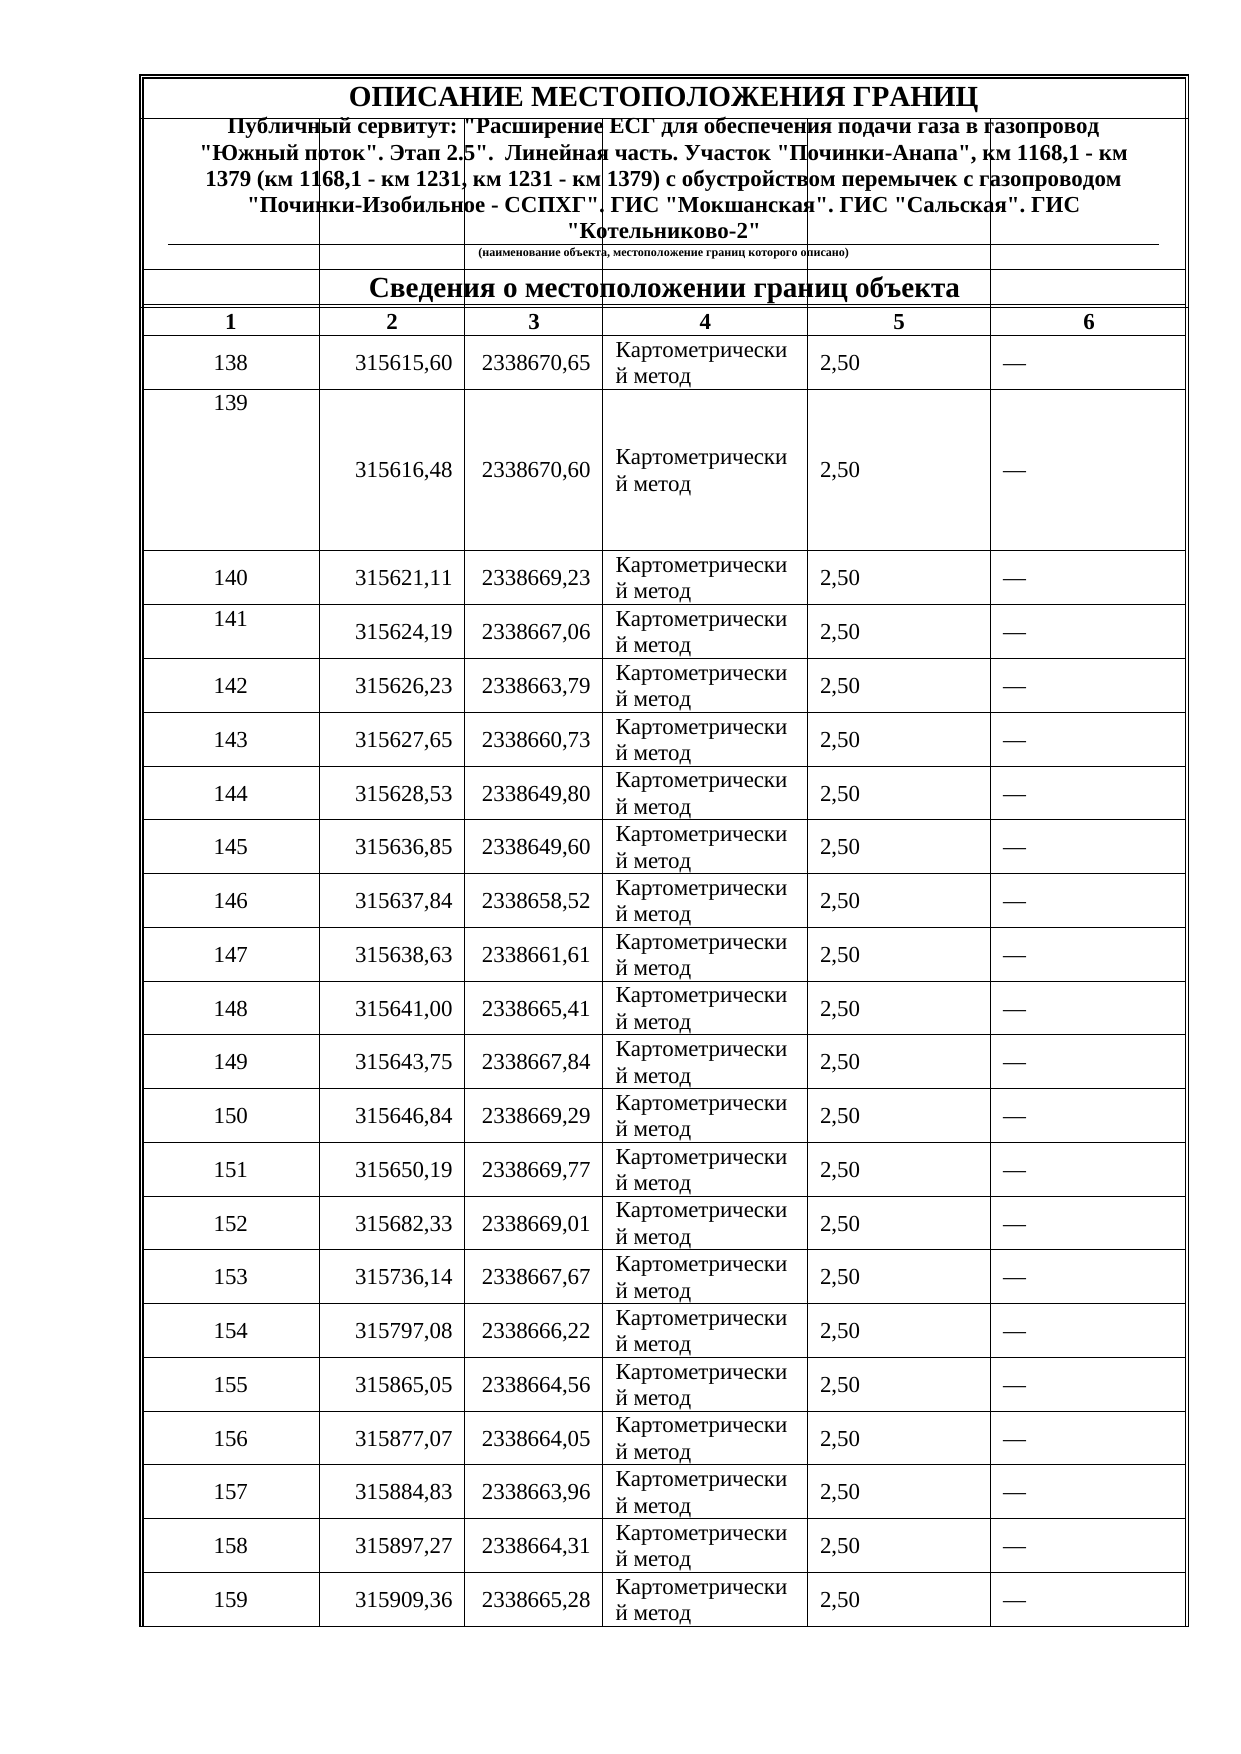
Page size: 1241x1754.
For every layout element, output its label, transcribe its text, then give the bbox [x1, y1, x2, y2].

table_cell 2338665,41 [465, 982, 602, 1034]
table_cell 315643,75 [320, 1035, 464, 1088]
table_header 4 [603, 245, 807, 269]
table_cell Картометрический метод [603, 1089, 807, 1142]
table_cell Картометрический метод [603, 605, 807, 658]
table_cell 154 [144, 1304, 319, 1357]
table_cell — [991, 605, 1185, 658]
table_cell — [991, 1089, 1185, 1142]
table_cell 159 [144, 1573, 319, 1626]
table_cell 2,50 [808, 1250, 990, 1303]
table_cell 315636,85 [320, 820, 464, 873]
table_cell 315650,19 [320, 1143, 464, 1196]
table_cell 2,50 [808, 1304, 990, 1357]
table_cell 2338649,80 [465, 767, 602, 819]
table_cell 2,50 [808, 713, 990, 766]
table_cell — [991, 1143, 1185, 1196]
table_cell — [991, 551, 1185, 604]
table_cell Картометрический метод [603, 1250, 807, 1303]
table_cell — [991, 1465, 1185, 1518]
table_cell 2338667,67 [465, 1250, 602, 1303]
table_header 5 [808, 119, 990, 244]
table_cell Картометрический метод [603, 551, 807, 604]
table_cell 140 [144, 551, 319, 604]
table_cell 156 [144, 1412, 319, 1464]
table_cell 152 [144, 1197, 319, 1249]
table_cell 315628,53 [320, 767, 464, 819]
table_cell 315646,84 [320, 1089, 464, 1142]
table_cell 2338664,56 [465, 1358, 602, 1411]
table_header 3 [465, 245, 602, 269]
table_cell 2,50 [808, 1358, 990, 1411]
table_cell Картометрический метод [603, 390, 807, 550]
table_header 1 [144, 270, 319, 304]
table_cell 315626,23 [320, 659, 464, 712]
table_cell Картометрический метод [603, 928, 807, 981]
table_header 3 [465, 308, 602, 335]
table_cell 2338665,28 [465, 1573, 602, 1626]
table_cell 2,50 [808, 982, 990, 1034]
table_cell 2338669,77 [465, 1143, 602, 1196]
table_cell 2338663,79 [465, 659, 602, 712]
table_cell 153 [144, 1250, 319, 1303]
table_cell 315884,83 [320, 1465, 464, 1518]
table_cell — [991, 820, 1185, 873]
table_cell 142 [144, 659, 319, 712]
table_header 4 [603, 308, 807, 335]
table_cell Картометрический метод [603, 874, 807, 927]
table_header 1 [144, 119, 319, 269]
table_header 4 [603, 119, 807, 244]
table_cell Картометрический метод [603, 713, 807, 766]
table_cell 155 [144, 1358, 319, 1411]
table_cell Картометрический метод [603, 1465, 807, 1518]
table_cell — [991, 767, 1185, 819]
table_cell 2,50 [808, 767, 990, 819]
table_cell 2,50 [808, 551, 990, 604]
table_cell Картометрический метод [603, 336, 807, 388]
table_cell 145 [144, 820, 319, 873]
table_cell 2338666,22 [465, 1304, 602, 1357]
table_cell Картометрический метод [603, 1519, 807, 1572]
table_cell 315797,08 [320, 1304, 464, 1357]
table_cell 315736,14 [320, 1250, 464, 1303]
table_cell 2,50 [808, 1089, 990, 1142]
table_cell 150 [144, 1089, 319, 1142]
table_cell Картометрический метод [603, 1143, 807, 1196]
table_cell — [991, 1304, 1185, 1357]
table_cell 315909,36 [320, 1573, 464, 1626]
table_cell 2,50 [808, 1573, 990, 1626]
table_cell — [991, 1035, 1185, 1088]
table_cell 315627,65 [320, 713, 464, 766]
table_cell 315637,84 [320, 874, 464, 927]
table_cell 315865,05 [320, 1358, 464, 1411]
table_cell 147 [144, 928, 319, 981]
table_cell — [991, 713, 1185, 766]
table_header 5 [808, 308, 990, 335]
table_cell 2,50 [808, 928, 990, 981]
table_cell — [991, 982, 1185, 1034]
table_header 2 [320, 119, 464, 244]
table_cell 146 [144, 874, 319, 927]
table_cell Картометрический метод [603, 659, 807, 712]
table_cell 315616,48 [320, 390, 464, 550]
table_header 3 [465, 119, 602, 244]
table_cell Картометрический метод [603, 1573, 807, 1626]
table_cell 143 [144, 713, 319, 766]
table_cell — [991, 1573, 1185, 1626]
table_cell 2338670,65 [465, 336, 602, 388]
table_cell Картометрический метод [603, 1358, 807, 1411]
table_cell 2338669,01 [465, 1197, 602, 1249]
table_cell 315682,33 [320, 1197, 464, 1249]
table_cell 2338658,52 [465, 874, 602, 927]
table_cell 139 [144, 390, 319, 550]
table_header 6 [991, 308, 1185, 335]
table_header 6 [991, 270, 1185, 304]
table_cell 2,50 [808, 1412, 990, 1464]
table_cell 315624,19 [320, 605, 464, 658]
table_cell — [991, 874, 1185, 927]
table_cell Картометрический метод [603, 1304, 807, 1357]
table_cell — [991, 390, 1185, 550]
table_cell Картометрический метод [603, 1412, 807, 1464]
table_cell 2,50 [808, 336, 990, 388]
table_cell 138 [144, 336, 319, 388]
table_cell Картометрический метод [603, 982, 807, 1034]
table_cell — [991, 1358, 1185, 1411]
table_cell 151 [144, 1143, 319, 1196]
table_cell 2338664,31 [465, 1519, 602, 1572]
table_cell 2,50 [808, 874, 990, 927]
table_cell 141 [144, 605, 319, 658]
table_header 1 [144, 308, 319, 335]
table_cell 315621,11 [320, 551, 464, 604]
table_cell — [991, 1519, 1185, 1572]
table_cell 315615,60 [320, 336, 464, 388]
table_cell 315641,00 [320, 982, 464, 1034]
table_cell 149 [144, 1035, 319, 1088]
table_header 3 [465, 270, 602, 304]
table_header 2 [320, 270, 464, 304]
table_cell 2338667,06 [465, 605, 602, 658]
table_cell 2,50 [808, 1143, 990, 1196]
table_header 4 [603, 270, 807, 304]
table_header 2 [320, 308, 464, 335]
table_cell — [991, 1197, 1185, 1249]
table_cell 2,50 [808, 390, 990, 550]
table_cell 2338660,73 [465, 713, 602, 766]
table_cell 315638,63 [320, 928, 464, 981]
table_cell 315877,07 [320, 1412, 464, 1464]
table_cell 2338670,60 [465, 390, 602, 550]
table_cell Картометрический метод [603, 1035, 807, 1088]
table_cell 2338669,29 [465, 1089, 602, 1142]
table_header 2 [320, 245, 464, 269]
table_cell 157 [144, 1465, 319, 1518]
table_cell — [991, 659, 1185, 712]
table_cell 2338669,23 [465, 551, 602, 604]
table_cell 2,50 [808, 820, 990, 873]
table_cell Картометрический метод [603, 767, 807, 819]
table_cell 158 [144, 1519, 319, 1572]
table_header 5 [808, 245, 990, 269]
table_cell 2,50 [808, 659, 990, 712]
table_header 5 [808, 270, 990, 304]
table_cell Картометрический метод [603, 1197, 807, 1249]
table_cell 148 [144, 982, 319, 1034]
table_cell 2,50 [808, 1519, 990, 1572]
table_cell 2338664,05 [465, 1412, 602, 1464]
table_cell 2338661,61 [465, 928, 602, 981]
table_cell 2,50 [808, 1465, 990, 1518]
table_cell 144 [144, 767, 319, 819]
table_cell 2338649,60 [465, 820, 602, 873]
table_header 6 [991, 119, 1185, 269]
table_cell Картометрический метод [603, 820, 807, 873]
table_cell 2338667,84 [465, 1035, 602, 1088]
table_cell 2338663,96 [465, 1465, 602, 1518]
table_cell — [991, 1250, 1185, 1303]
table_cell 2,50 [808, 605, 990, 658]
table_cell — [991, 1412, 1185, 1464]
table_cell — [991, 336, 1185, 388]
table_cell 2,50 [808, 1035, 990, 1088]
table_cell — [991, 928, 1185, 981]
table_cell 2,50 [808, 1197, 990, 1249]
table_cell 315897,27 [320, 1519, 464, 1572]
